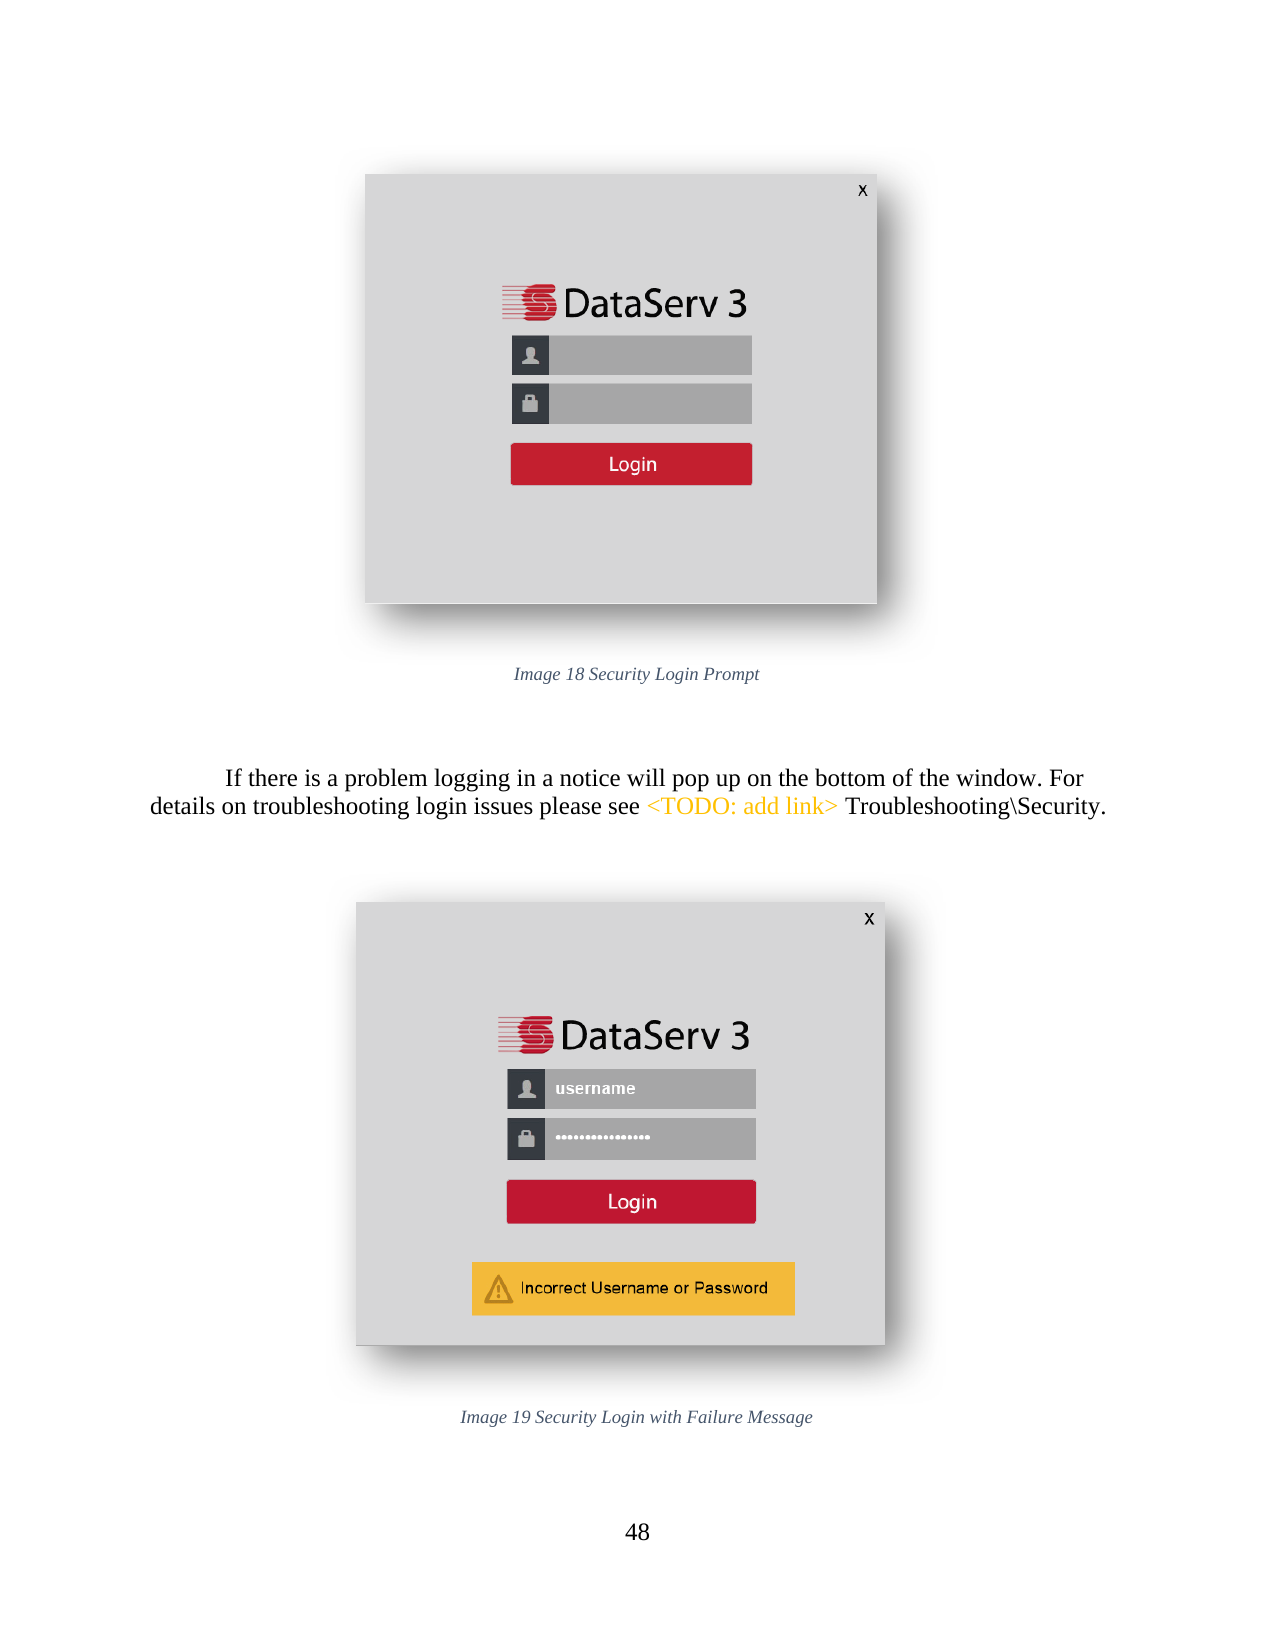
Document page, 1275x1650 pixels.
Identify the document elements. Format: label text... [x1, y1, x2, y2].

text Image 19 Security Login with Failure Message [150, 1406, 1125, 1427]
text Image 18 Security Login Prompt [150, 663, 1125, 684]
picture [356, 902, 885, 1346]
picture [365, 174, 877, 604]
text If there is a problem logging in a notice will pop up on the bottom of the window. For details on troubleshooting login issues please see <TODO: add link> Troubleshooting\Security. [150, 763, 1125, 820]
